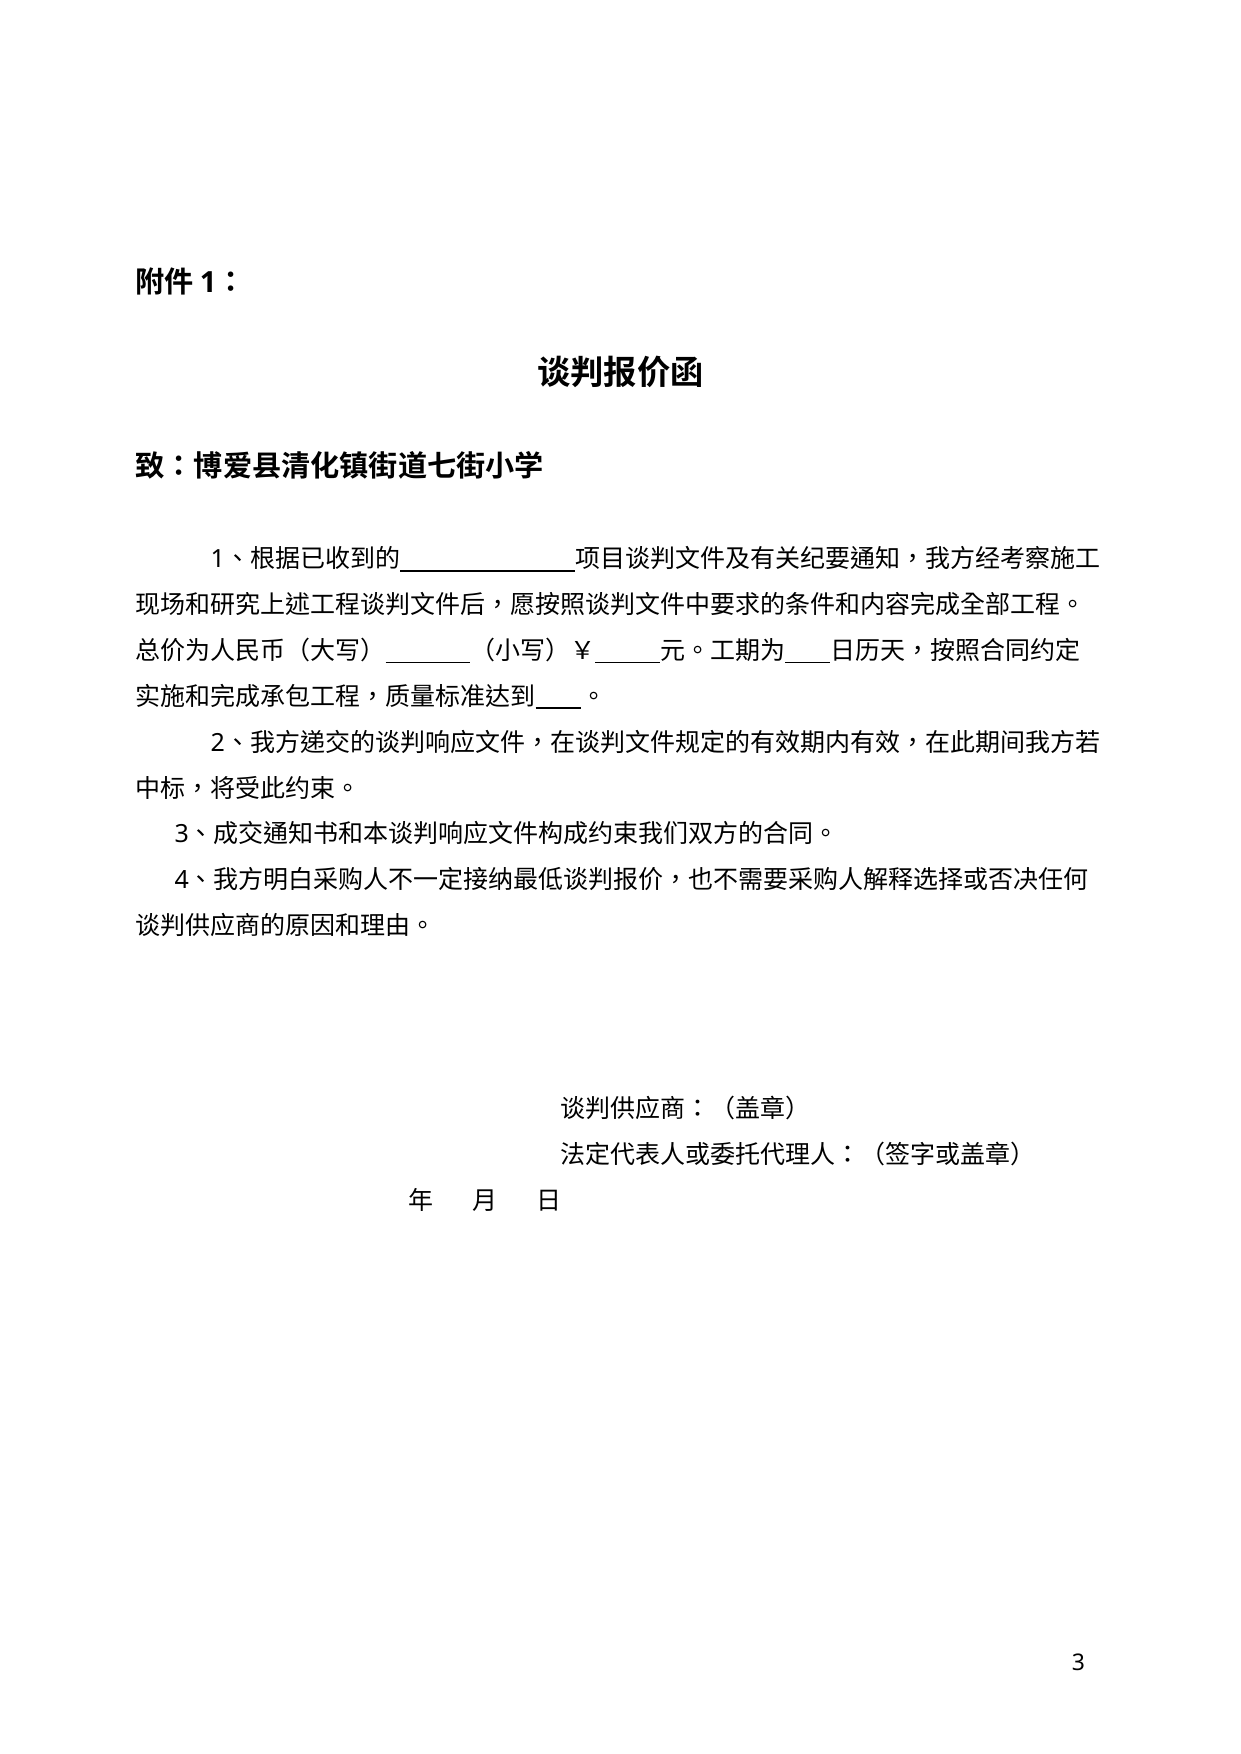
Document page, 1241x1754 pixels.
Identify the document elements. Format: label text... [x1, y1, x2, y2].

text 1、根据已收到的 项目谈判文件及有关纪要通知，我方经考察施工现场和研究上述工程谈判文件后，愿按照谈判文件中要求的条件和内容完成全部工程。总价为人民币（大写） （小写）￥ 元。工期为 日历天，按照合同约定实施和完成承包工程，质量标准达到 。 [135, 531, 1105, 714]
text 年 月 日 [135, 1173, 1105, 1219]
text 谈判供应商：（盖章） [135, 1081, 1105, 1127]
text 2、我方递交的谈判响应文件，在谈判文件规定的有效期内有效，在此期间我方若中标，将受此约束。 [135, 714, 1105, 806]
text 致：博爱县清化镇街道七街小学 [135, 439, 1105, 485]
text 3、成交通知书和本谈判响应文件构成约束我们双方的合同。 [135, 806, 1105, 852]
text 4、我方明白采购人不一定接纳最低谈判报价，也不需要采购人解释选择或否决任何谈判供应商的原因和理由。 [135, 852, 1105, 944]
text 谈判报价函 [135, 348, 1105, 394]
text 附件1： [135, 256, 1105, 302]
text 法定代表人或委托代理人：（签字或盖章） [135, 1127, 1105, 1173]
